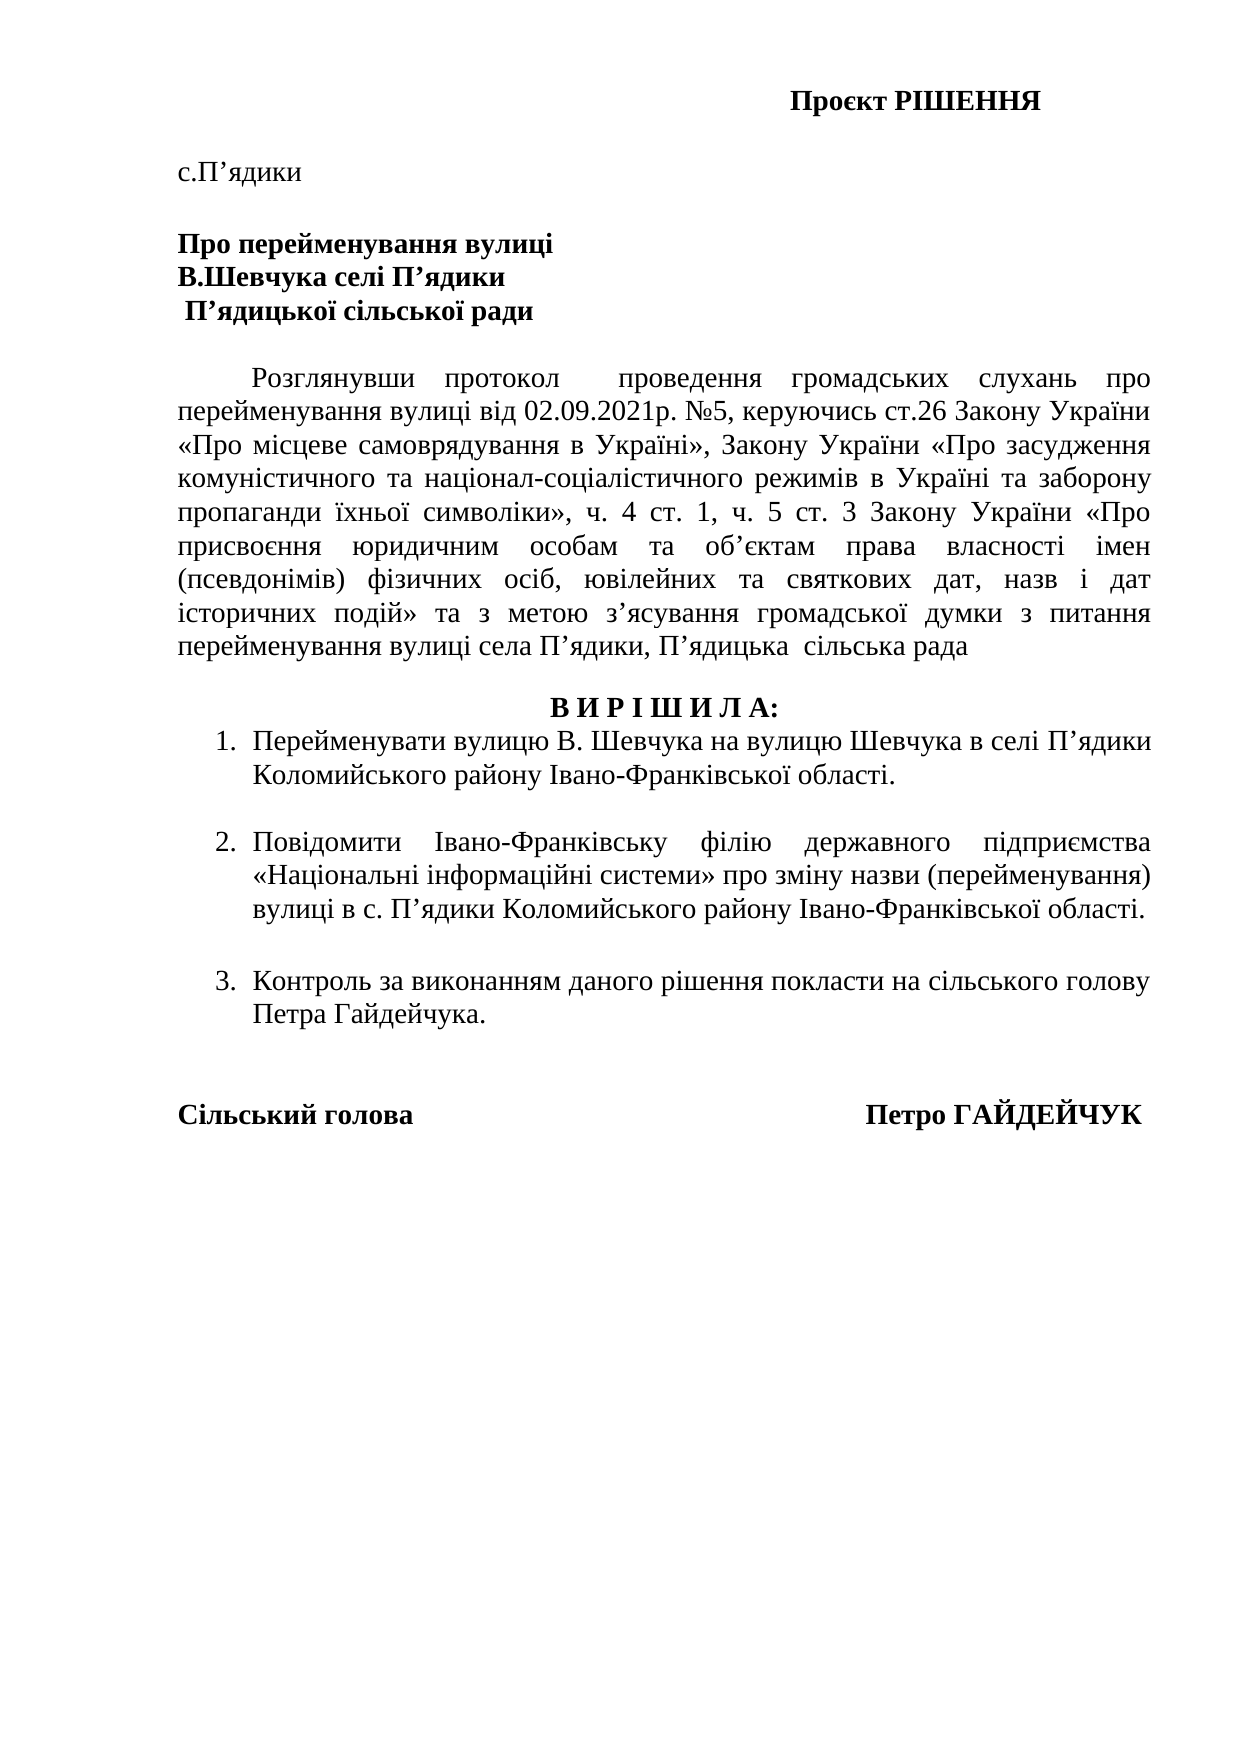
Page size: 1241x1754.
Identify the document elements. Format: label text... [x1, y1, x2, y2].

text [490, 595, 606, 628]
text В.Шевчука селі П’ядики [177, 259, 1152, 293]
list Контроль за виконанням даного рішення покласти на сільського голову Петра Гайдейчука. [215, 963, 1152, 1030]
text В И Р I Ш И Л А: [177, 690, 1152, 723]
list Повідомити Івано-Франківську філію державного підприємства «Національні інформаційні системи» про зміну назви (перейменування) вулиці в с. П’ядики Коломийського району Івано-Франківської області. [215, 824, 1152, 924]
text с.П’ядики [177, 154, 1152, 187]
text Про перейменування вулиці [177, 226, 1152, 259]
text П’ядицької сільської ради [177, 293, 1152, 326]
text Сільський голова Петро ГАЙДЕЙЧУК [177, 1097, 1152, 1131]
text Проєкт РІШЕННЯ [177, 83, 1152, 116]
text Розглянувши протокол проведення громадських слухань про перейменування вулиці від 02.09.2021р. №5, керуючись ст.26 Закону України «Про місцеве самоврядування в Україні», Закону України «Про засудження комуністичного та націонал-соціалістичного режимів в Україні та заборону пропаганди їхньої символіки», ч. 4 ст. 1, ч. 5 ст. 3 Закону України «Про присвоєння юридичним особам та об’єктам права власності імен (псевдонімів) фізичних осіб, ювілейних та святкових дат, назв і дат історичних подій» та з метою з’ясування громадської думки з питання перейменування вулиці села П’ядики, П’ядицька сільська рада [177, 360, 1152, 494]
list Перейменувати вулицю В. Шевчука на вулицю Шевчука в селі П’ядики Коломийського району Івано-Франківської області. [215, 723, 1152, 790]
